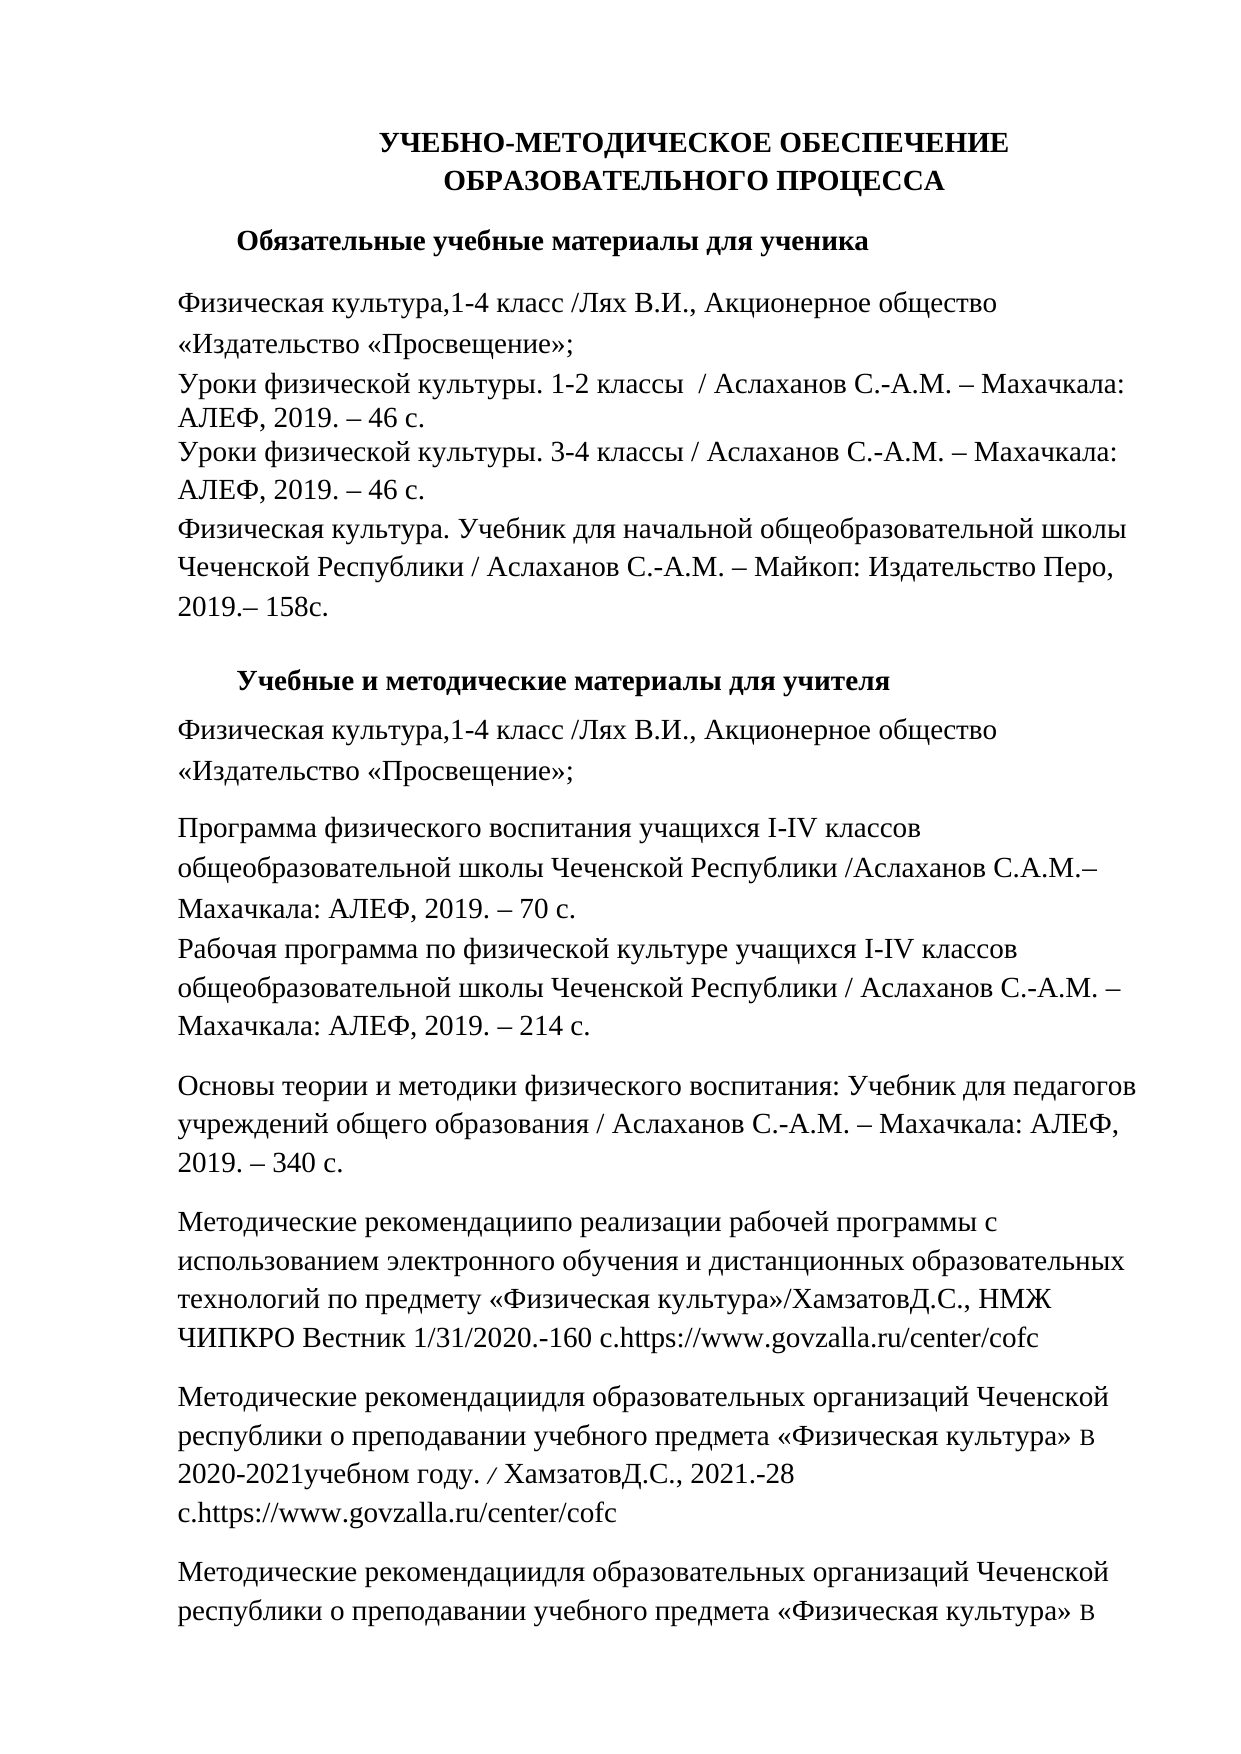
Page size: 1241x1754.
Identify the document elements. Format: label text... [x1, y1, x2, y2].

subtitle Обязательные учебные материалы для ученика [236, 223, 1152, 256]
text Рабочая программа по физической культуре учащихся I-IV классов общеобразовательной школы Чеченской Республики / Аслаханов С.-А.М. – Махачкала: АЛЕФ, 2019. – 214 с. [177, 931, 1152, 1042]
text Физическая культура. Учебник для начальной общеобразовательной школы Чеченской Республики / Аслаханов С.-А.М. – Майкоп: Издательство Перо, 2019.– 158с. [177, 511, 1152, 624]
text Методические рекомендациипо реализации рабочей программы с использованием электронного обучения и дистанционных образовательных технологий по предмету «Физическая культура»/ХамзатовД.С., НМЖ ЧИПКРО Вестник 1/31/2020.-160 с.https://www.govzalla.ru/center/cofc [177, 1204, 1152, 1353]
text Программа физического воспитания учащихся I-IV классов общеобразовательной школы Чеченской Республики /Аслаханов С.А.М.– Махачкала: АЛЕФ, 2019. – 70 с. [177, 810, 1152, 924]
text Уроки физической культуры. 1-2 классы / Аслаханов С.-А.М. – Махачкала: АЛЕФ, 2019. – 46 с. [177, 367, 1152, 434]
text Физическая культура,1-4 класс /Лях В.И., Акционерное общество «Издательство «Просвещение»; [177, 712, 1152, 787]
text УЧЕБНО-МЕТОДИЧЕСКОЕ ОБЕСПЕЧЕНИЕ ОБРАЗОВАТЕЛЬНОГО ПРОЦЕССА [236, 125, 1152, 197]
text Основы теории и методики физического воспитания: Учебник для педагогов учреждений общего образования / Аслаханов С.-А.М. – Махачкала: АЛЕФ, 2019. – 340 с. [177, 1068, 1152, 1178]
subtitle Учебные и методические материалы для учителя [236, 663, 1152, 696]
text Физическая культура,1-4 класс /Лях В.И., Акционерное общество «Издательство «Просвещение»; [177, 286, 1152, 360]
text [177, 1554, 1152, 1626]
text Методические рекомендациидля образовательных организаций Чеченской республики о преподавании учебного предмета «Физическая культура» в 2020-2021учебном году. / ХамзатовД.С., 2021.-28 с.https://www.govzalla.ru/center/cofc [177, 1379, 1152, 1528]
text Уроки физической культуры. 3-4 классы / Аслаханов С.-А.М. – Махачкала: АЛЕФ, 2019. – 46 с. [177, 434, 1152, 506]
